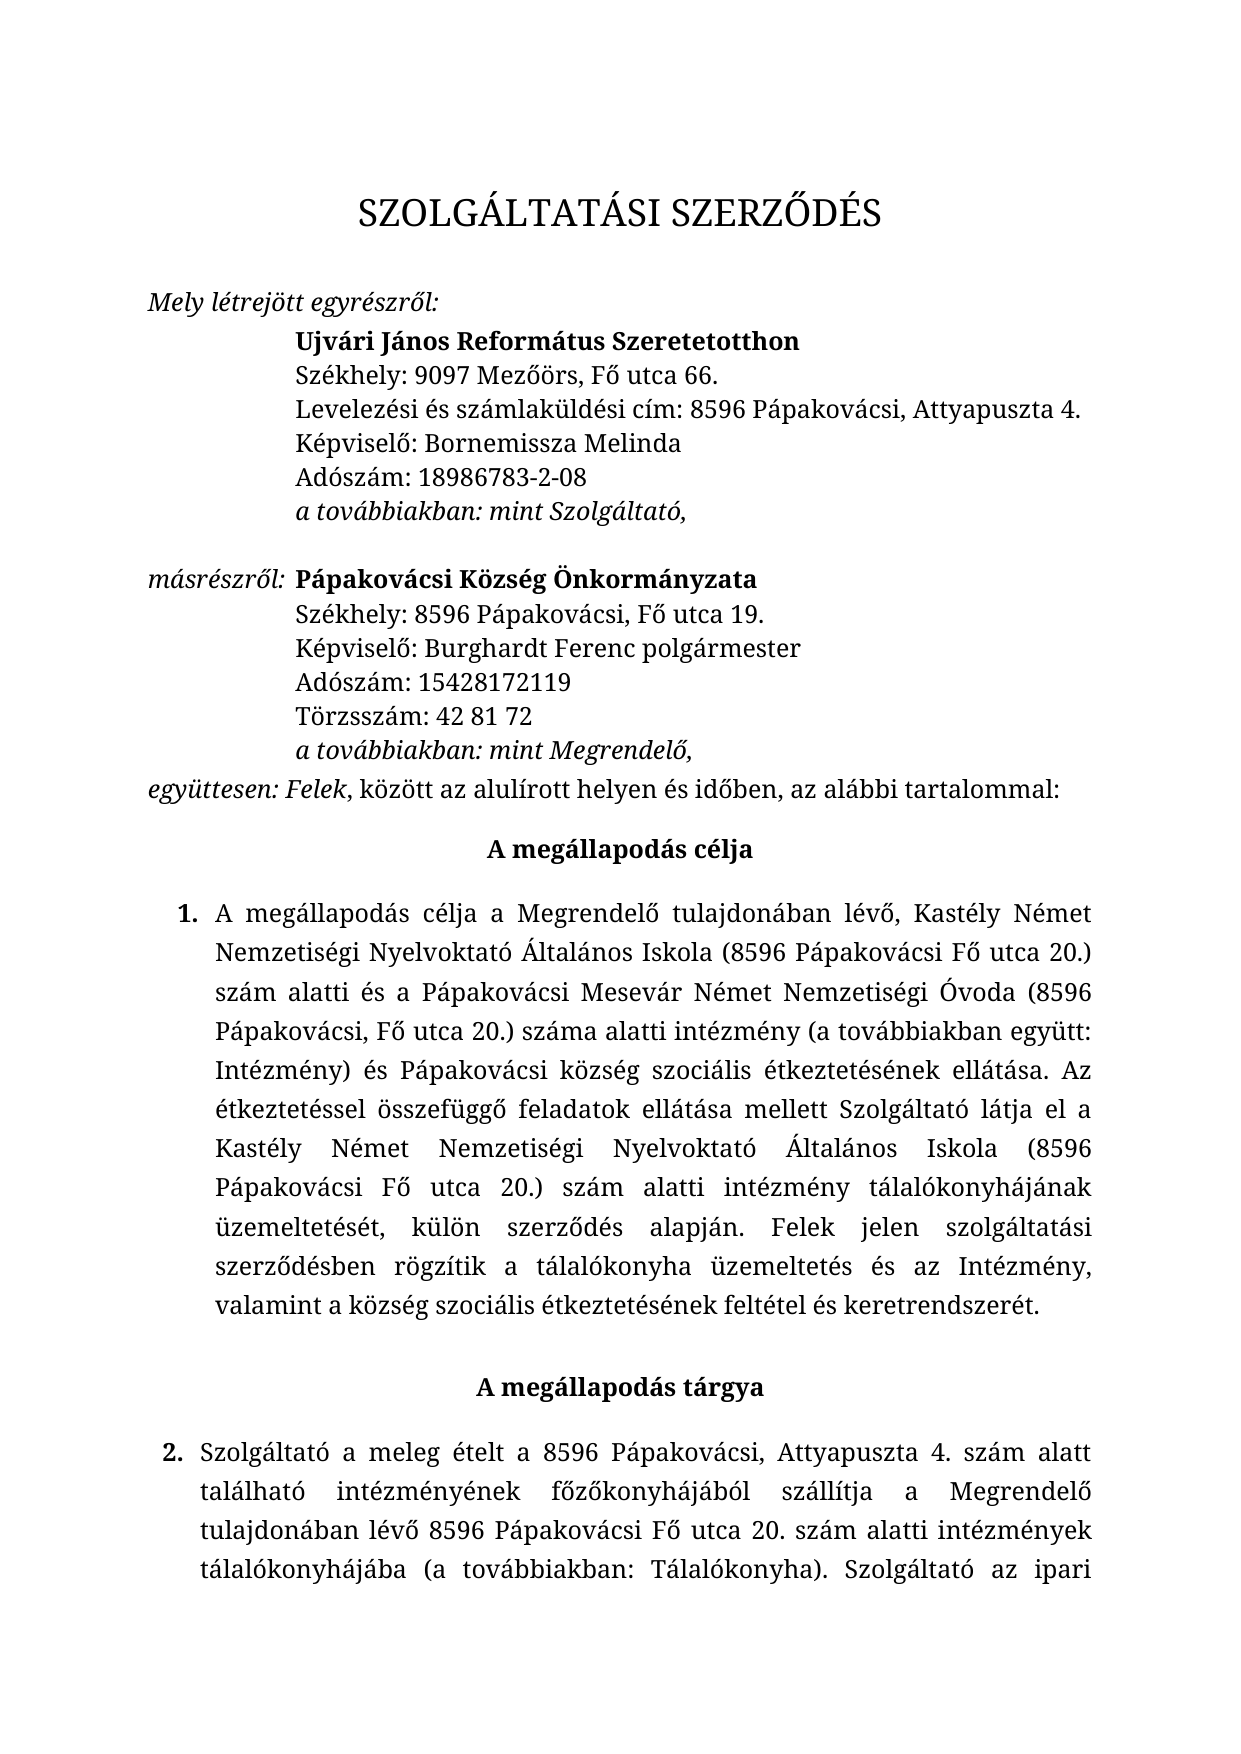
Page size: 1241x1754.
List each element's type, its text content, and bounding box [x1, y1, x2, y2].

text Székhely: 9097 Mezőörs, Fő utca 66. [295, 358, 1093, 392]
text Mely létrejött egyrészről: [148, 284, 1093, 319]
list A megállapodás célja a Megrendelő tulajdonában lévő, Kastély Német Nemzetiségi Nyelvoktató Általános Iskola (8596 Pápakovácsi Fő utca 20.) szám alatti és a Pápakovácsi Mesevár Német Nemzetiségi Óvoda (8596 Pápakovácsi, Fő utca 20.) száma alatti intézmény (a továbbiakban együtt: Intézmény) és Pápakovácsi község szociális étkeztetésének ellátása. Az étkeztetéssel összefüggő feladatok ellátása mellett Szolgáltató látja el a Kastély Német Nemzetiségi Nyelvoktató Általános Iskola (8596 Pápakovácsi Fő utca 20.) szám alatti intézmény tálalókonyhájának üzemeltetését, külön szerződés alapján. Felek jelen szolgáltatási szerződésben rögzítik a tálalókonyha üzemeltetés és az Intézmény, valamint a község szociális étkeztetésének feltétel és keretrendszerét. [177, 896, 1093, 1322]
text a továbbiakban: mint Szolgáltató, [295, 494, 1093, 528]
subtitle A megállapodás tárgya [148, 1370, 1093, 1404]
text Képviselő: Burghardt Ferenc polgármester [295, 630, 1093, 664]
text Képviselő: Bornemissza Melinda [295, 426, 1093, 460]
text a továbbiakban: mint Megrendelő, [295, 732, 1093, 767]
text Törzsszám: 42 81 72 [295, 698, 1093, 732]
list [162, 1434, 1093, 1586]
text másrészről: Pápakovácsi Község Önkormányzata [148, 562, 1093, 596]
text Ujvári János Református Szeretetotthon [148, 324, 1093, 358]
text Adószám: 15428172119 [295, 664, 1093, 698]
text Adószám: 18986783-2-08 [295, 460, 1093, 494]
subtitle A megállapodás célja [148, 832, 1093, 866]
text együttesen: Felek, között az alulírott helyen és időben, az alábbi tartalommal: [148, 772, 1093, 806]
text Székhely: 8596 Pápakovácsi, Fő utca 19. [221, 596, 1093, 630]
text Levelezési és számlaküldési cím: 8596 Pápakovácsi, Attyapuszta 4. [295, 392, 1093, 426]
text SZOLGÁLTATÁSI SZERZŐDÉS [148, 187, 1093, 238]
